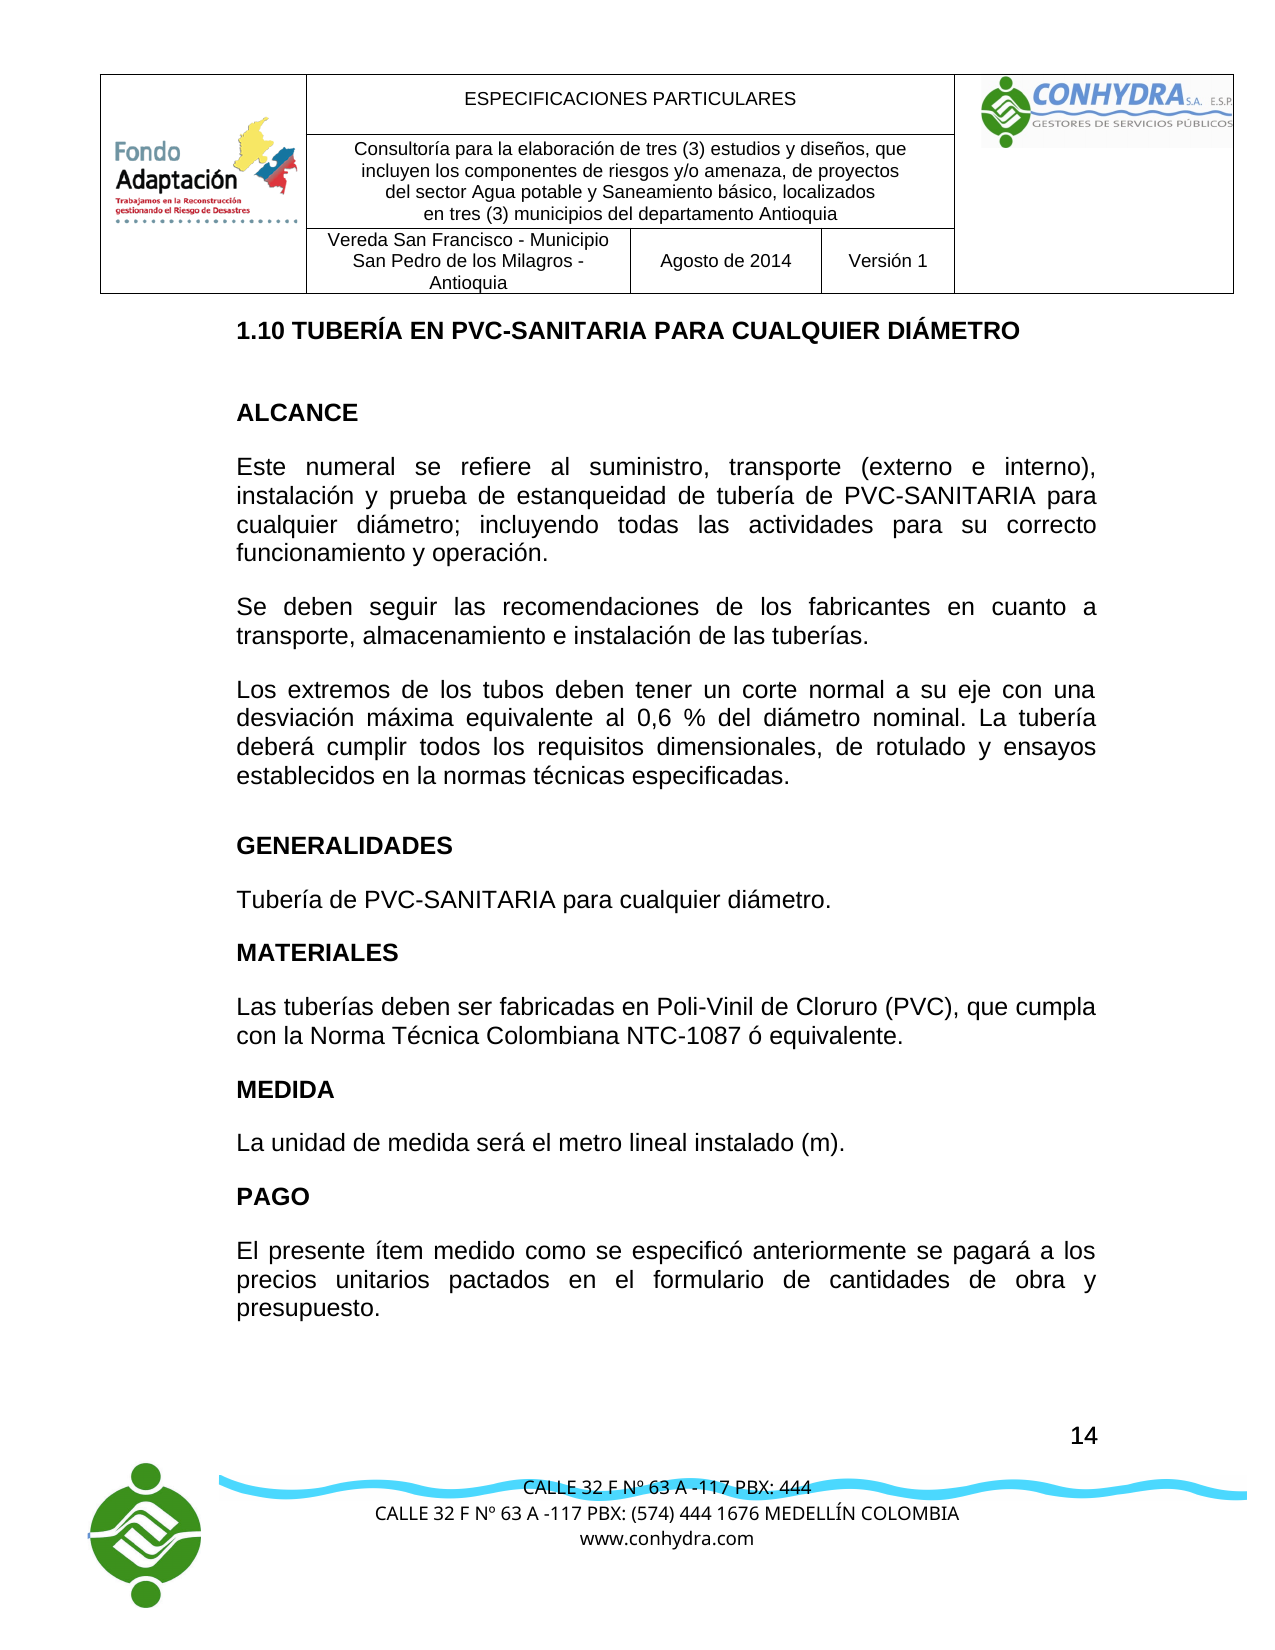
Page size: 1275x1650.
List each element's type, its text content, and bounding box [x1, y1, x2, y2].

text PAGO [236, 1182, 1098, 1211]
text MEDIDA [236, 1075, 1098, 1103]
text La unidad de medida será el metro lineal instalado (m). [236, 1128, 1098, 1157]
text Este numeral se refiere al suministro, transporte (externo e interno), instalación y prueba de estanqueidad de tubería de PVC-SANITARIA para cualquier diámetro; incluyendo todas las actividades para su correcto funcionamiento y operación. [236, 452, 1098, 567]
text El presente ítem medido como se especificó anteriormente se pagará a los precios unitarios pactados en el formulario de cantidades de obra y presupuesto. [236, 1236, 1098, 1322]
text Los extremos de los tubos deben tener un corte normal a su eje con una desviación máxima equivalente al 0,6 % del diámetro nominal. La tubería deberá cumplir todos los requisitos dimensionales, de rotulado y ensayos establecidos en la normas técnicas especificadas. [236, 675, 1098, 790]
picture [218, 1475, 1247, 1501]
picture [981, 75, 1233, 148]
picture [87, 1457, 201, 1608]
text Las tuberías deben ser fabricadas en Poli-Vinil de Cloruro (PVC), que cumpla con la Norma Técnica Colombiana NTC-1087 ó equivalente. [236, 992, 1098, 1050]
text MATERIALES [236, 938, 1098, 967]
text Tubería de PVC-SANITARIA para cualquier diámetro. [236, 885, 1098, 913]
text ALCANCE [236, 398, 1098, 427]
text Se deben seguir las recomendaciones de los fabricantes en cuanto a transporte, almacenamiento e instalación de las tuberías. [236, 592, 1098, 650]
text GENERALIDADES [236, 831, 1098, 860]
picture [115, 111, 298, 224]
subtitle 1.10 TUBERÍA EN PVC-SANITARIA PARA CUALQUIER DIÁMETRO [236, 316, 1098, 345]
